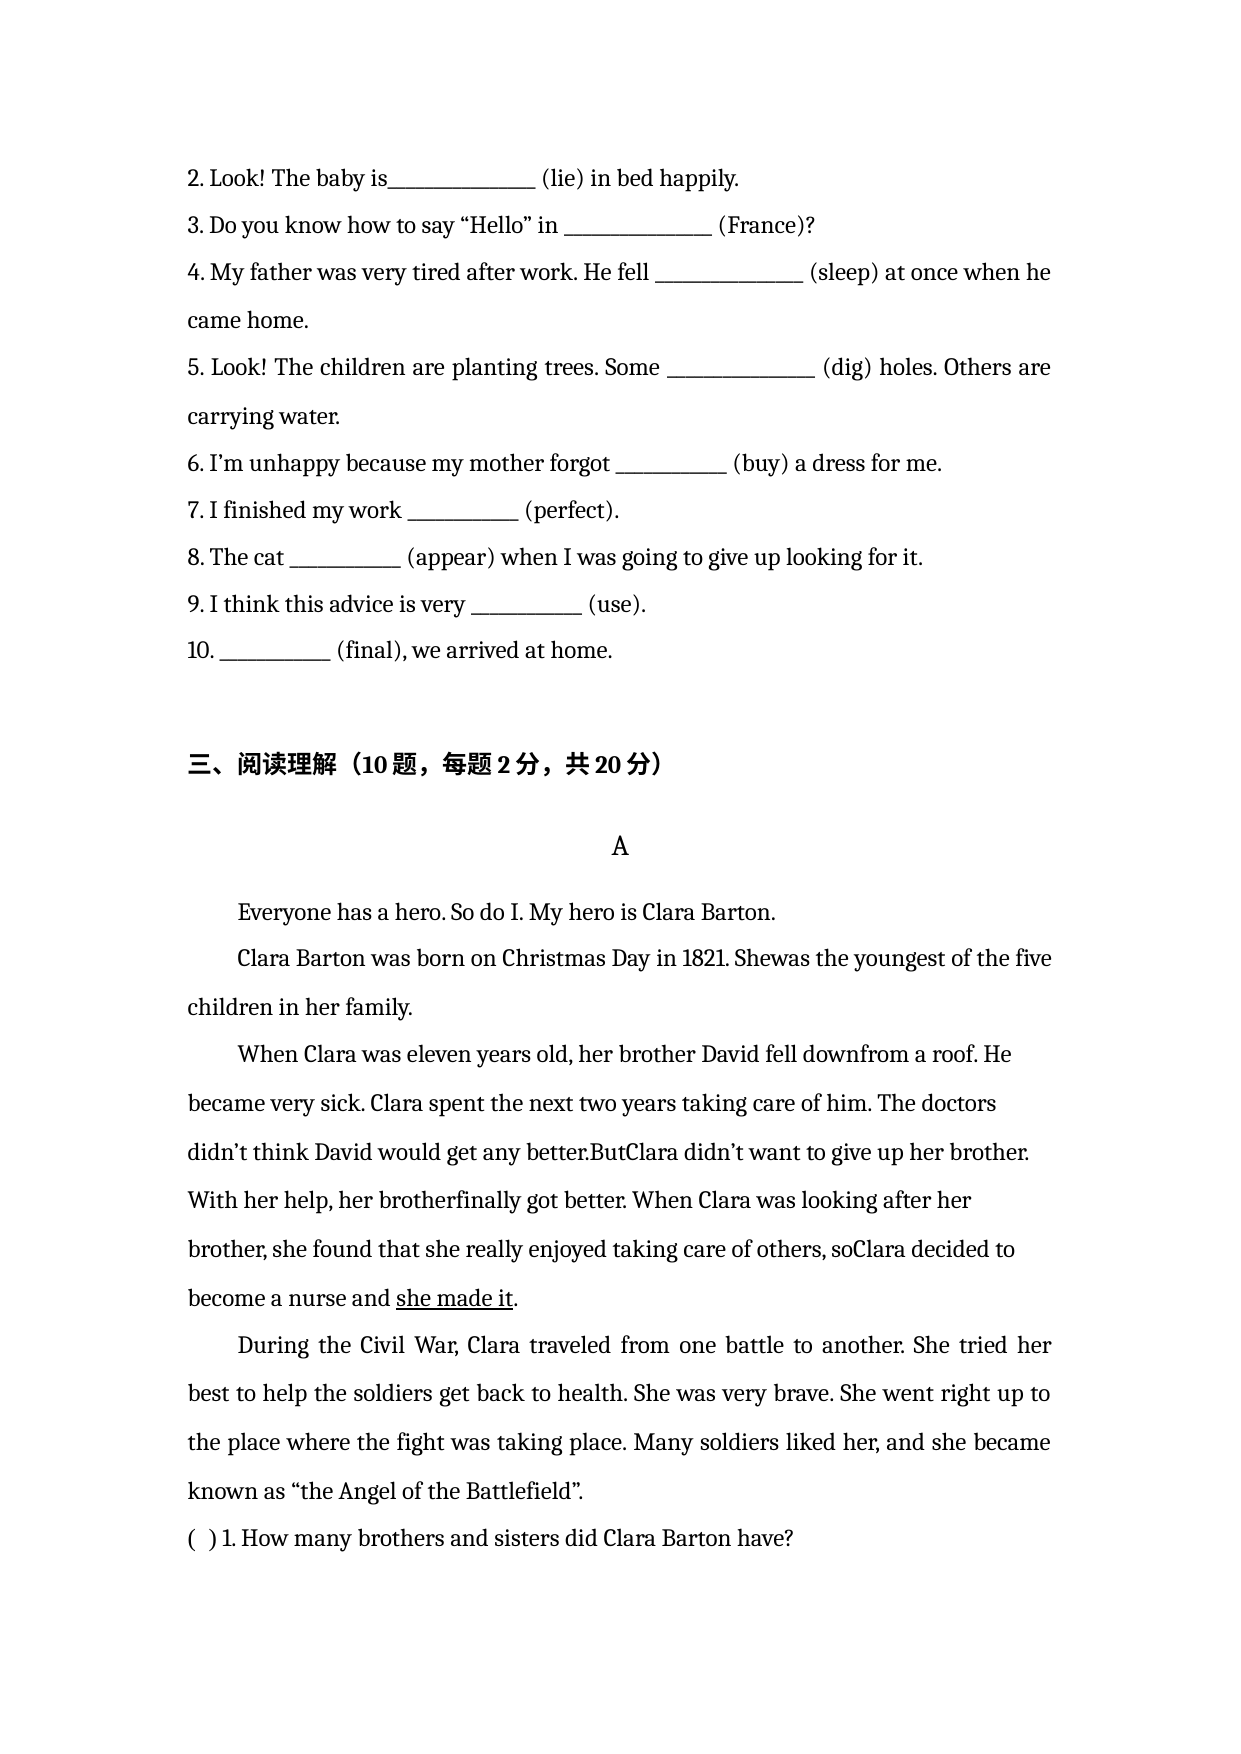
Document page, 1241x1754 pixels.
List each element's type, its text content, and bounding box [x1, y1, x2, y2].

text 三、阅读理解（10题，每题2分，共20分） [187, 731, 1053, 796]
text 3. Do you know how to say “Hello” in ________________ (France)? [187, 209, 1053, 241]
text 6. I’m unhappy because my mother forgot ____________ (buy) a dress for me. [187, 447, 1053, 479]
text 8. The cat ____________ (appear) when I was going to give up looking for it. [187, 541, 1053, 573]
text 10. ____________ (final), we arrived at home. [187, 634, 1053, 667]
text 4. My father was very tired after work. He fell ________________ (sleep) at once when he came home. [187, 256, 1053, 337]
text 9. I think this advice is very ____________ (use). [187, 588, 1053, 620]
text 2. Look! The baby is________________ (lie) in bed happily. [187, 162, 1053, 194]
text ( ) 1. How many brothers and sisters did Clara Barton have? [187, 1522, 1053, 1554]
text During the Civil War, Clara traveled from one battle to another. She tried her best to help the soldiers get back to health. She was very brave. She went right up to the place where the fight was taking place. Many soldiers liked her, and she became known as “the Angel of the Battlefield”. [187, 1329, 1053, 1507]
text When Clara was eleven years old, her brother David fell downfrom a roof. He became very sick. Clara spent the next two years taking care of him. The doctors didn’t think David would get any better.ButClara didn’t want to give up her brother. With her help, her brotherfinally got better. When Clara was looking after her brother, she found that she really enjoyed taking care of others, soClara decided to become a nurse and she made it. [187, 1038, 1053, 1314]
text 7. I finished my work ____________ (perfect). [187, 494, 1053, 526]
text A [187, 814, 1053, 879]
text Clara Barton was born on Christmas Day in 1821. Shewas the youngest of the five children in her family. [187, 942, 1053, 1024]
text Everyone has a hero. So do I. My hero is Clara Barton. [187, 896, 1053, 928]
text 5. Look! The children are planting trees. Some ________________ (dig) holes. Others are carrying water. [187, 351, 1053, 433]
